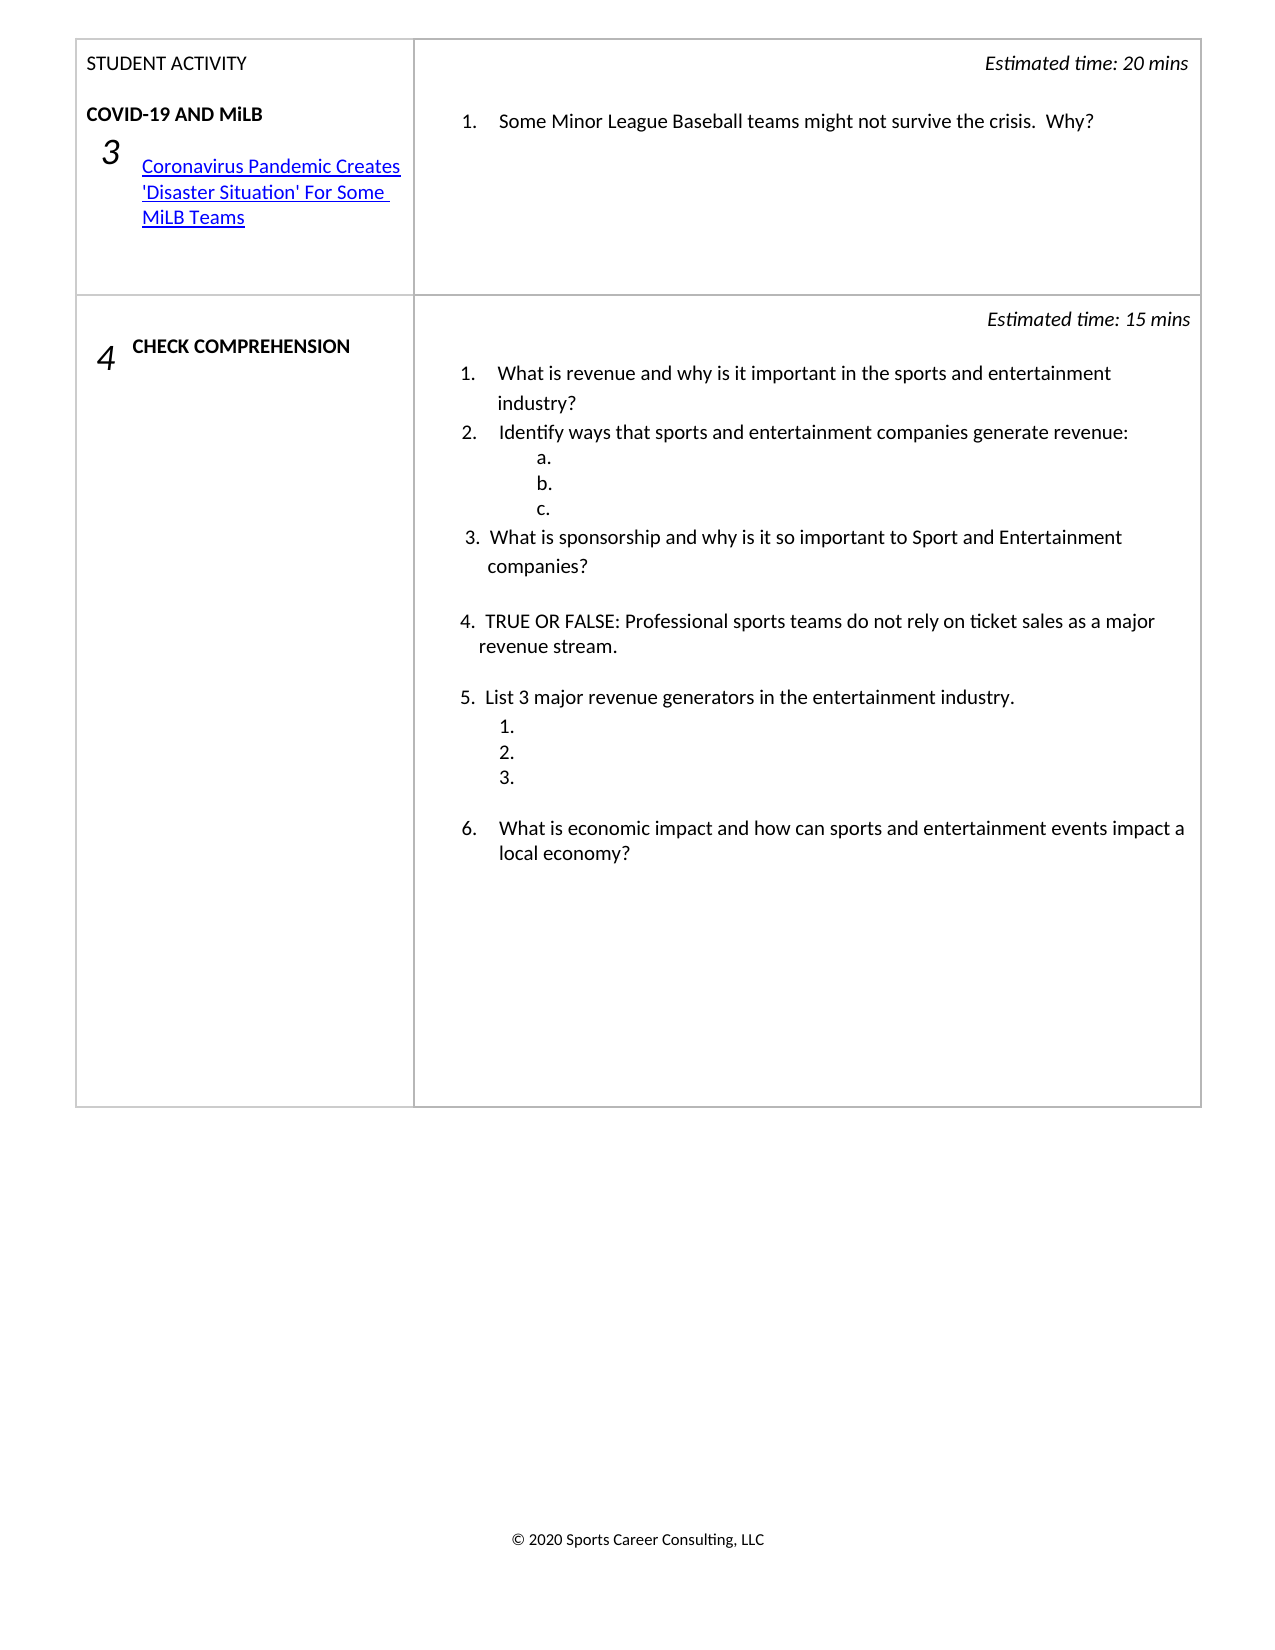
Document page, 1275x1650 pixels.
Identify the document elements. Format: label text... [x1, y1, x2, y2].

table_cell Estimated time: 20 mins Some Minor League Baseball teams might not survive the crisis. Why? [415, 40, 1200, 293]
table_cell [77, 296, 413, 1106]
table_cell Estimated time: 15 mins What is revenue and why is it important in the sports and entertainment industry? Identify ways that sports and entertainment companies generate revenue: c. 3. What is sponsorship and why is it so important to Sport and Entertainment companies? 4. TRUE OR FALSE: Professional sports teams do not rely on ticket sales as a major revenue stream. 5. List 3 major revenue generators in the entertainment industry. 1. 2. 3. What is economic impact and how can sports and entertainment events impact a local economy? [415, 296, 1200, 1106]
table_cell STUDENT ACTIVITY COVID-19 AND MiLB [77, 40, 413, 293]
